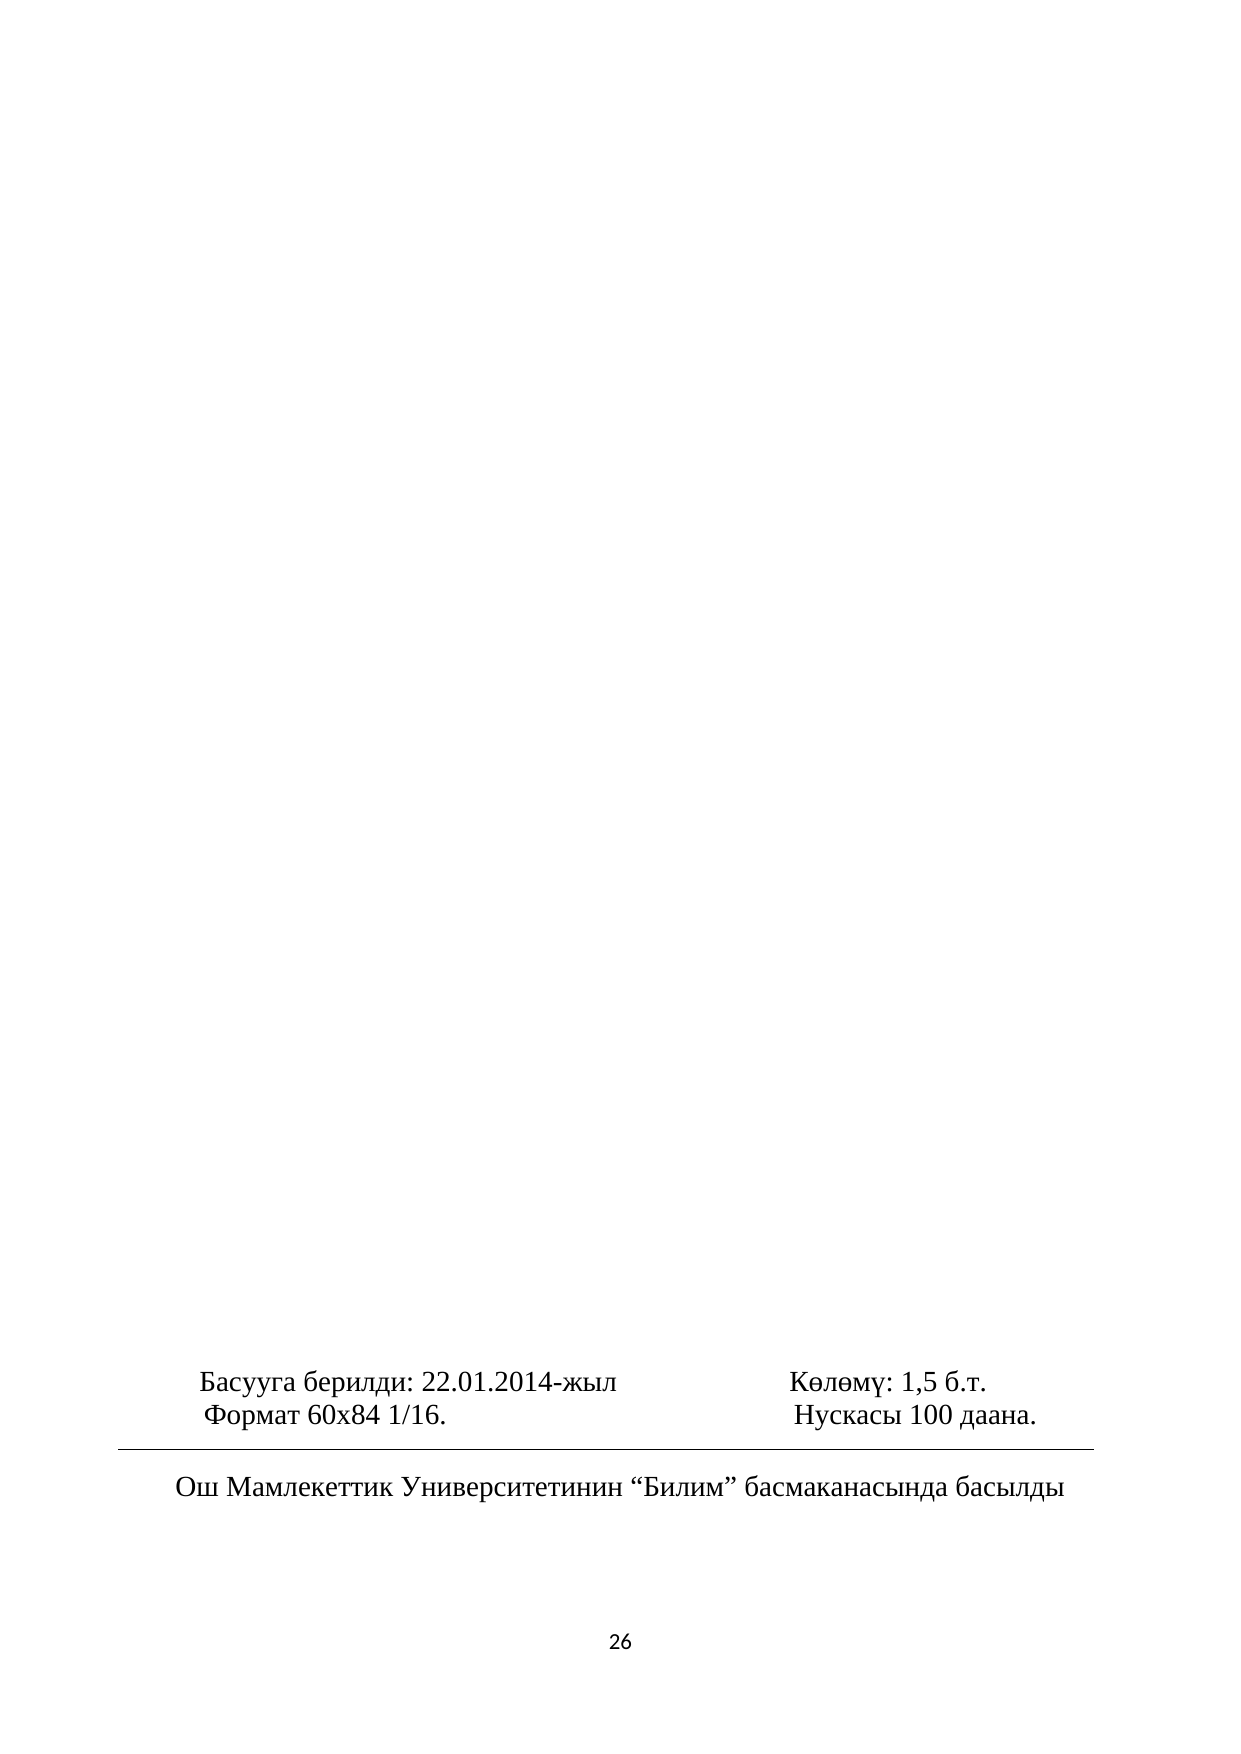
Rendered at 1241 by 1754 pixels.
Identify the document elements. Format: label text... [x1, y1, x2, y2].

text Формат 60х84 1/16. Нускасы 100 даана. [118, 1397, 1122, 1431]
text Ош Мамлекеттик Университетинин “Билим” басмаканасында басылды [118, 1469, 1122, 1503]
text Басууга берилди: 22.01.2014-жыл Көлөмү: 1,5 б.т. [192, 1364, 1122, 1397]
